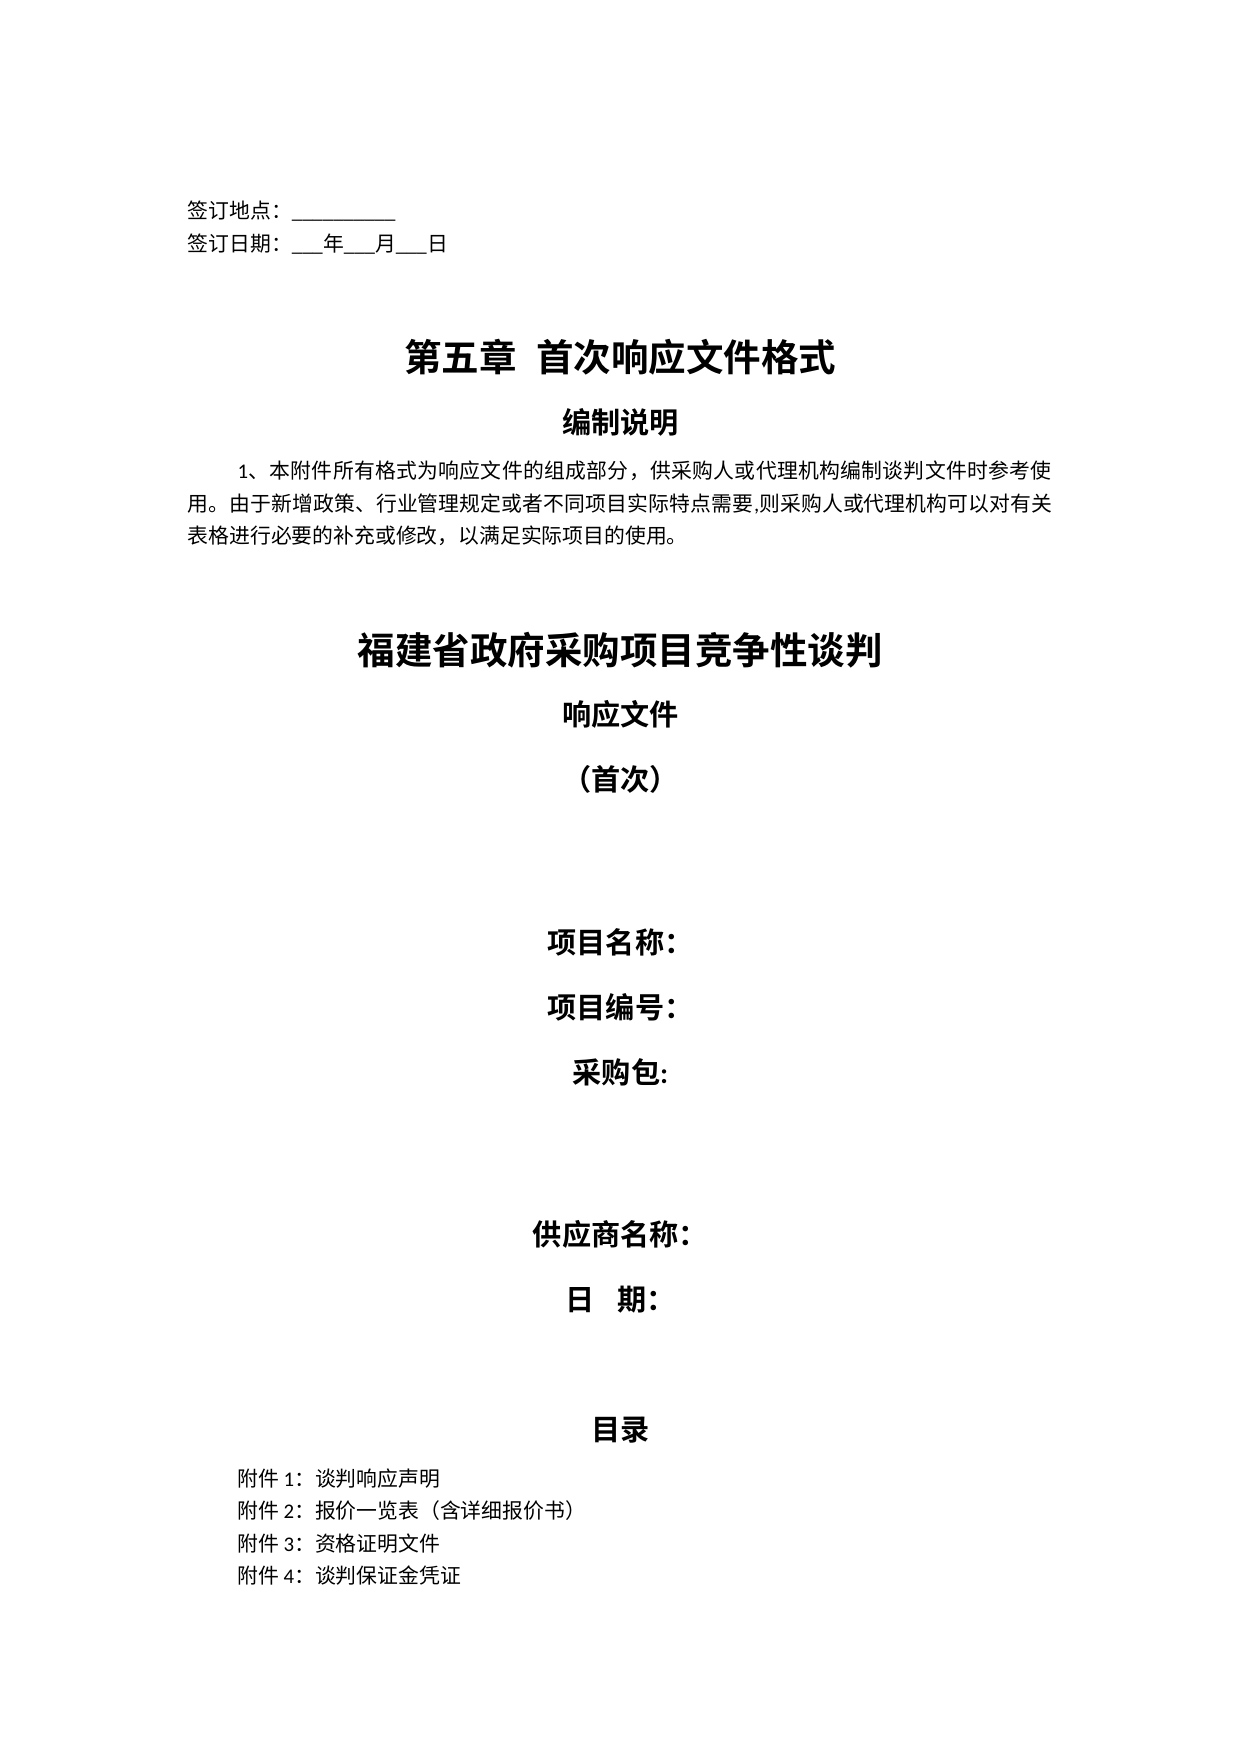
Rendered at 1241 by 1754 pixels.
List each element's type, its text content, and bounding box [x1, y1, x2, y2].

text 日 期： [187, 1267, 1053, 1332]
text 编制说明 [187, 389, 1053, 454]
text 签订地点：__________ [187, 194, 1053, 227]
text 项目编号： [187, 974, 1053, 1039]
text 供应商名称： [187, 1202, 1053, 1267]
text 1、本附件所有格式为响应文件的组成部分，供采购人或代理机构编制谈判文件时参考使用。由于新增政策、行业管理规定或者不同项目实际特点需要,则采购人或代理机构可以对有关表格进行必要的补充或修改，以满足实际项目的使用。 [187, 454, 1053, 552]
text 附件1：谈判响应声明 [187, 1462, 1053, 1494]
text 目录 [187, 1397, 1053, 1462]
text 采购包: [187, 1039, 1053, 1202]
text 附件2：报价一览表（含详细报价书） [187, 1494, 1053, 1527]
text 福建省政府采购项目竞争性谈判 [187, 617, 1053, 682]
text 附件4：谈判保证金凭证 [187, 1559, 1053, 1592]
text 响应文件 [187, 682, 1053, 747]
text 附件3：资格证明文件 [187, 1527, 1053, 1559]
text 签订日期：___年___月___日 [187, 227, 1053, 259]
text 项目名称： [187, 909, 1053, 974]
text （首次） [187, 747, 1053, 909]
text 第五章 首次响应文件格式 [187, 324, 1053, 389]
